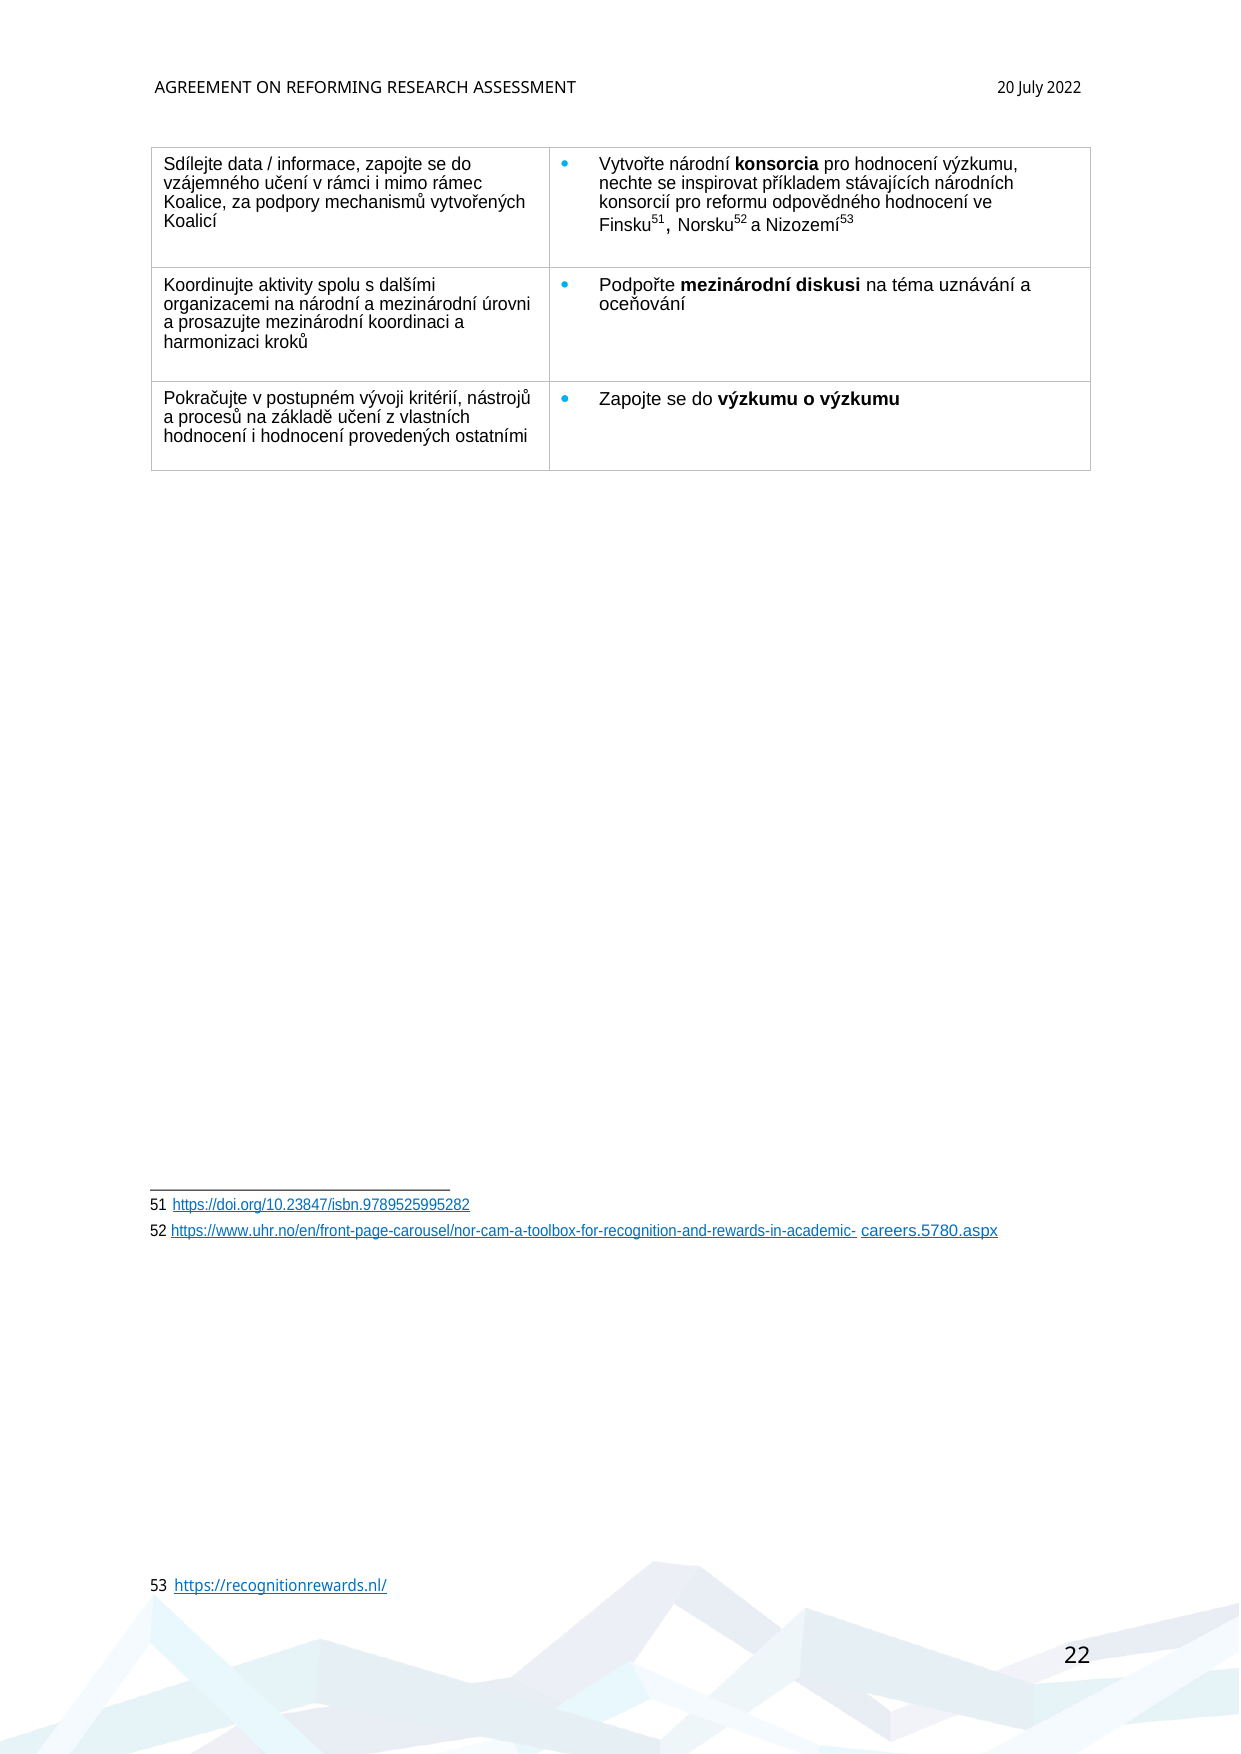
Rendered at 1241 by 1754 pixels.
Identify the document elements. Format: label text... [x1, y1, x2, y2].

table_cell Zapojte se do výzkumu o výzkumu [550, 382, 1090, 470]
text 52 https://www.uhr.no/en/front-page-carousel/nor-cam-a-toolbox-for-recognition-and-rewards-in-academic- careers.5780.aspx [150, 1220, 1117, 1239]
table_cell Pokračujte v postupném vývoji kritérií, nástrojů a procesů na základě učení z vlastních hodnocení i hodnocení provedených ostatními [152, 382, 549, 470]
picture [0, 1561, 1239, 1754]
text 51 https://doi.org/10.23847/isbn.9789525995282 [150, 1194, 1117, 1213]
table_cell Podpořte mezinárodní diskusi na téma uznávání a oceňování [550, 268, 1090, 381]
table_header Vytvořte národní konsorcia pro hodnocení výzkumu, nechte se inspirovat příkladem stávajících národních konsorcií pro reformu odpovědného hodnocení ve Finsku51, Norsku52 a Nizozemí53 [550, 148, 1090, 267]
table_header Sdílejte data / informace, zapojte se do vzájemného učení v rámci i mimo rámec Koalice, za podpory mechanismů vytvořených Koalicí [152, 148, 549, 267]
table_cell Koordinujte aktivity spolu s dalšími organizacemi na národní a mezinárodní úrovni a prosazujte mezinárodní koordinaci a harmonizaci kroků [152, 268, 549, 381]
